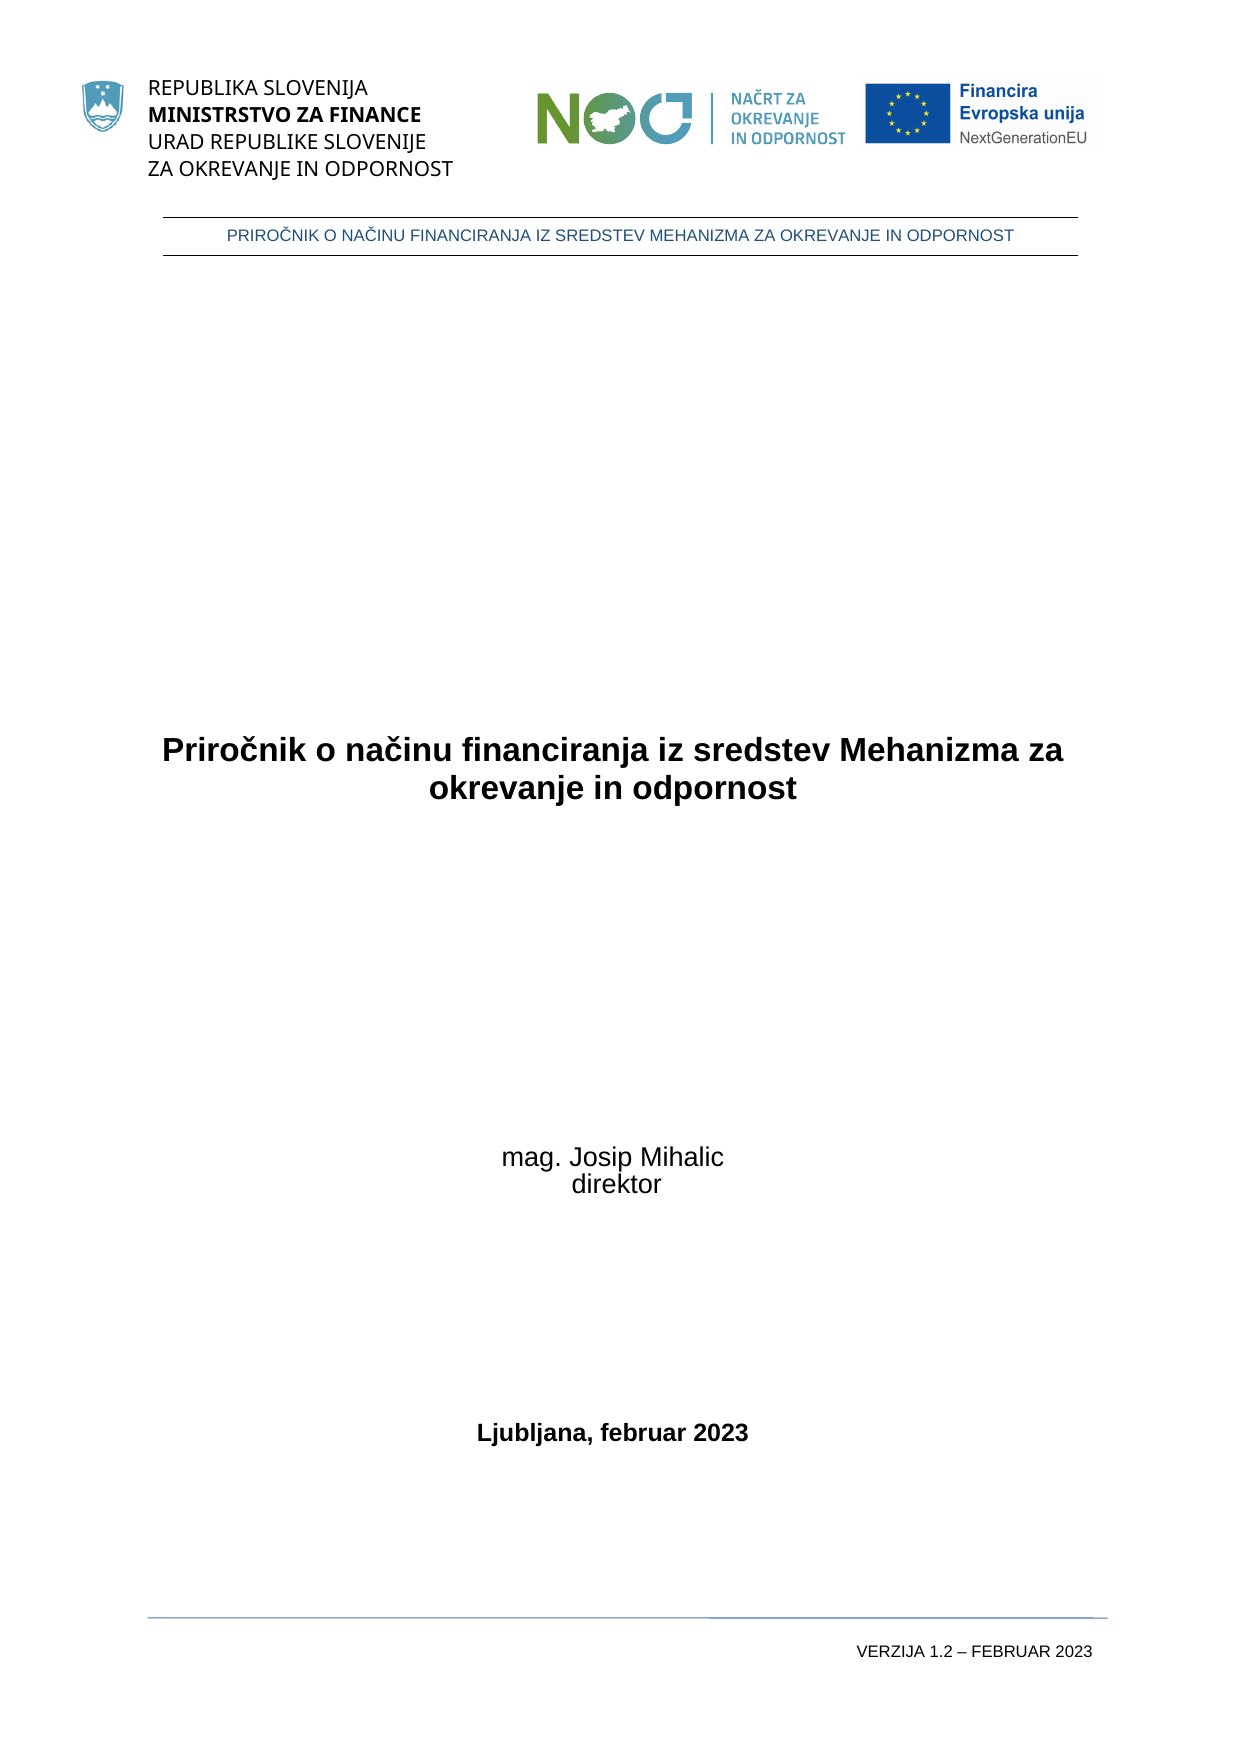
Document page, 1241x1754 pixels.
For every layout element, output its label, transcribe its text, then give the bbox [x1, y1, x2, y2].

text Ljubljana, februar 2023 [148, 1418, 1078, 1447]
text mag. Josip Mihalic [148, 1144, 1078, 1171]
picture [859, 75, 1103, 151]
picture [76, 75, 127, 132]
text direktor [148, 1171, 1078, 1198]
text Priročnik o načinu financiranja iz sredstev Mehanizma za okrevanje in odpornost [148, 730, 1078, 807]
picture [537, 87, 846, 146]
